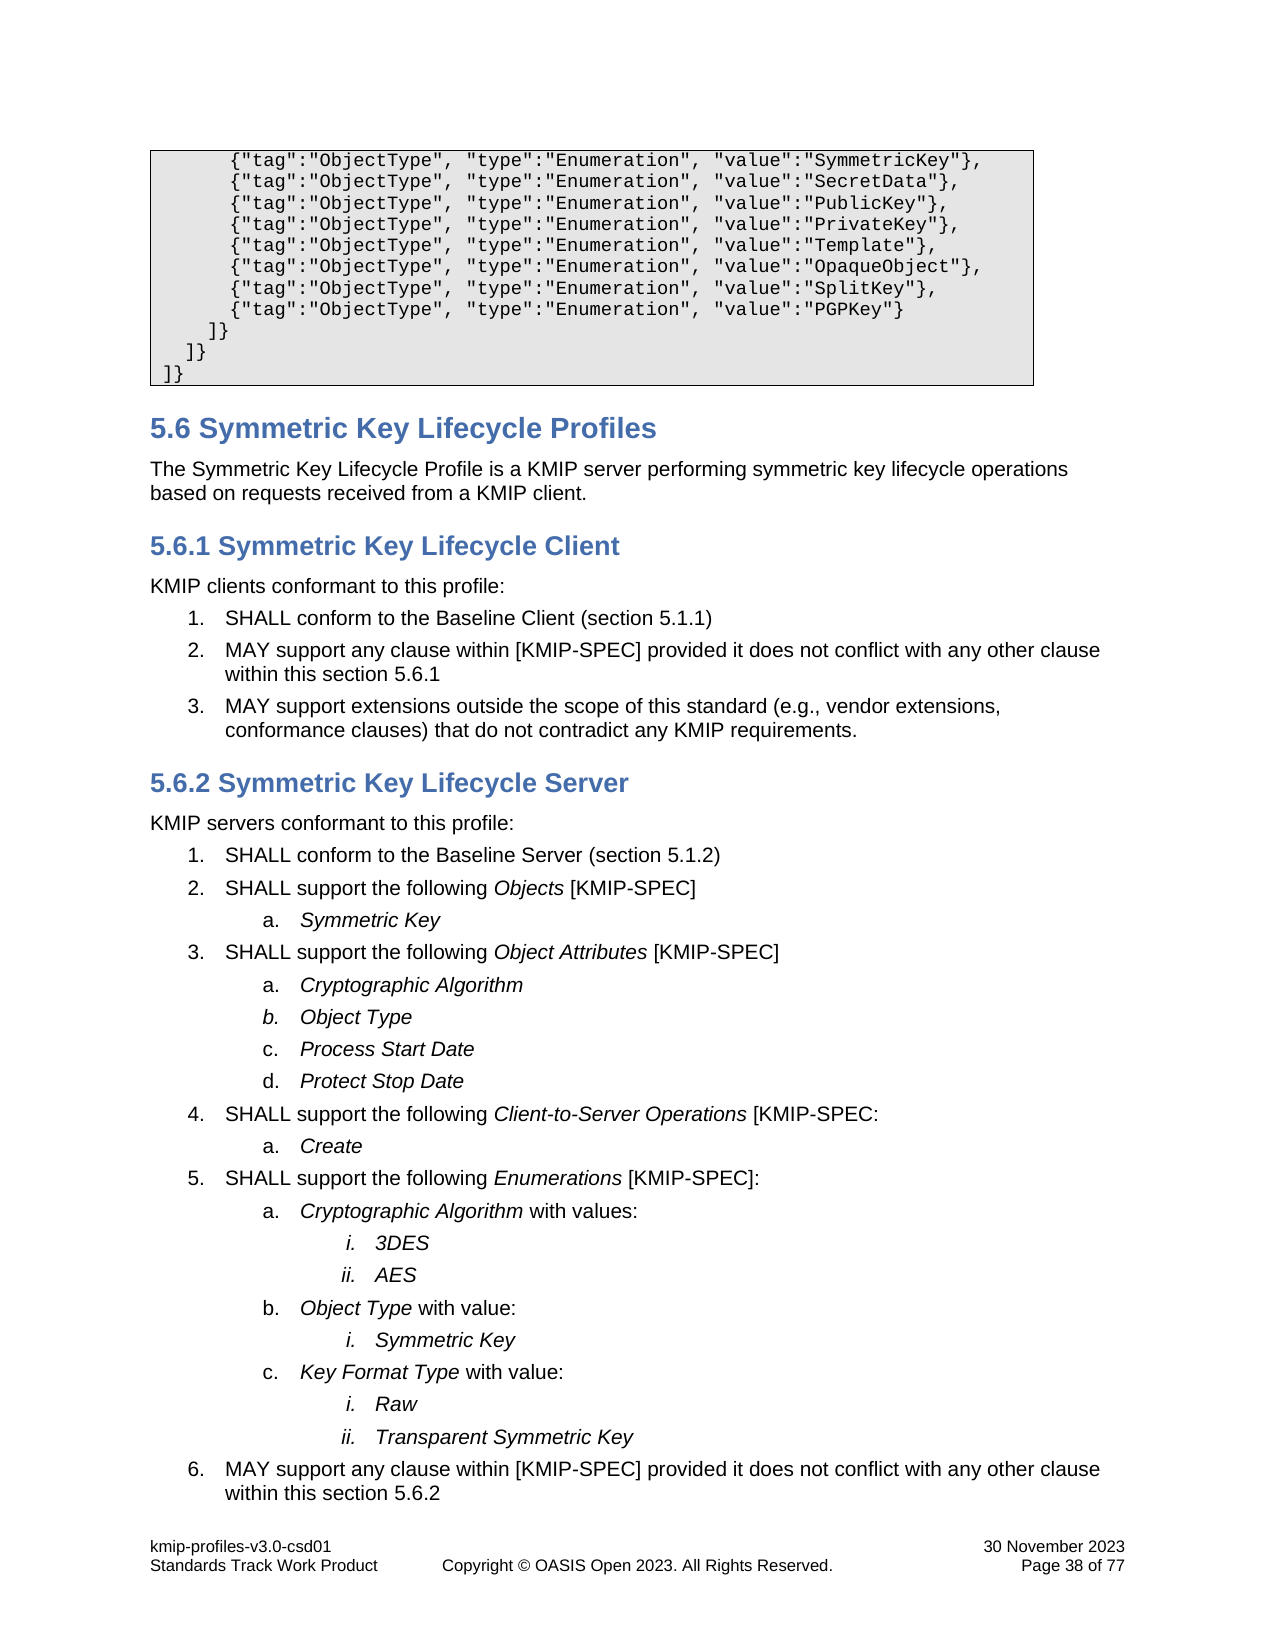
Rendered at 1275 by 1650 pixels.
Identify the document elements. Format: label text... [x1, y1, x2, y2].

subtitle Symmetric Key Lifecycle Profiles [150, 411, 1125, 444]
text The Symmetric Key Lifecycle Profile is a KMIP server performing symmetric key lifecycle operations based on requests received from a KMIP client. [150, 457, 1125, 505]
list MAY support extensions outside the scope of this standard (e.g., vendor extensions, conformance clauses) that do not contradict any KMIP requirements. [187, 694, 1125, 742]
text KMIP servers conformant to this profile: [150, 811, 1125, 835]
list Symmetric Key [356, 1328, 1125, 1352]
list MAY support any clause within [KMIP-SPEC] provided it does not conflict with any other clause within this section 5.6.1 [187, 638, 1125, 686]
list 3DES [356, 1231, 1125, 1255]
list SHALL conform to the Baseline Client (section 5.1.1) [187, 606, 1125, 630]
list Object Type with value: [262, 1295, 1125, 1319]
list Transparent Symmetric Key [356, 1424, 1125, 1448]
list SHALL support the following Client-to-Server Operations [KMIP-SPEC: [187, 1102, 1125, 1126]
list SHALL support the following Objects [KMIP-SPEC] [187, 876, 1125, 899]
list Cryptographic Algorithm [262, 972, 1125, 996]
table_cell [151, 151, 1033, 385]
subtitle Symmetric Key Lifecycle Server [150, 767, 1125, 798]
subtitle Symmetric Key Lifecycle Client [150, 530, 1125, 561]
list MAY support any clause within [KMIP-SPEC] provided it does not conflict with any other clause within this section 5.6.2 [187, 1457, 1125, 1505]
list Key Format Type with value: [262, 1360, 1125, 1384]
list AES [356, 1263, 1125, 1287]
list SHALL support the following Enumerations [KMIP-SPEC]: [187, 1166, 1125, 1190]
text KMIP clients conformant to this profile: [150, 573, 1125, 597]
list Process Start Date [262, 1037, 1125, 1061]
list Protect Stop Date [262, 1069, 1125, 1093]
list Symmetric Key [262, 908, 1125, 932]
list Cryptographic Algorithm with values: [262, 1198, 1125, 1222]
list Raw [356, 1392, 1125, 1416]
list Object Type [262, 1005, 1125, 1029]
list SHALL conform to the Baseline Server (section 5.1.2) [187, 843, 1125, 867]
list Create [262, 1134, 1125, 1158]
list SHALL support the following Object Attributes [KMIP-SPEC] [187, 940, 1125, 964]
